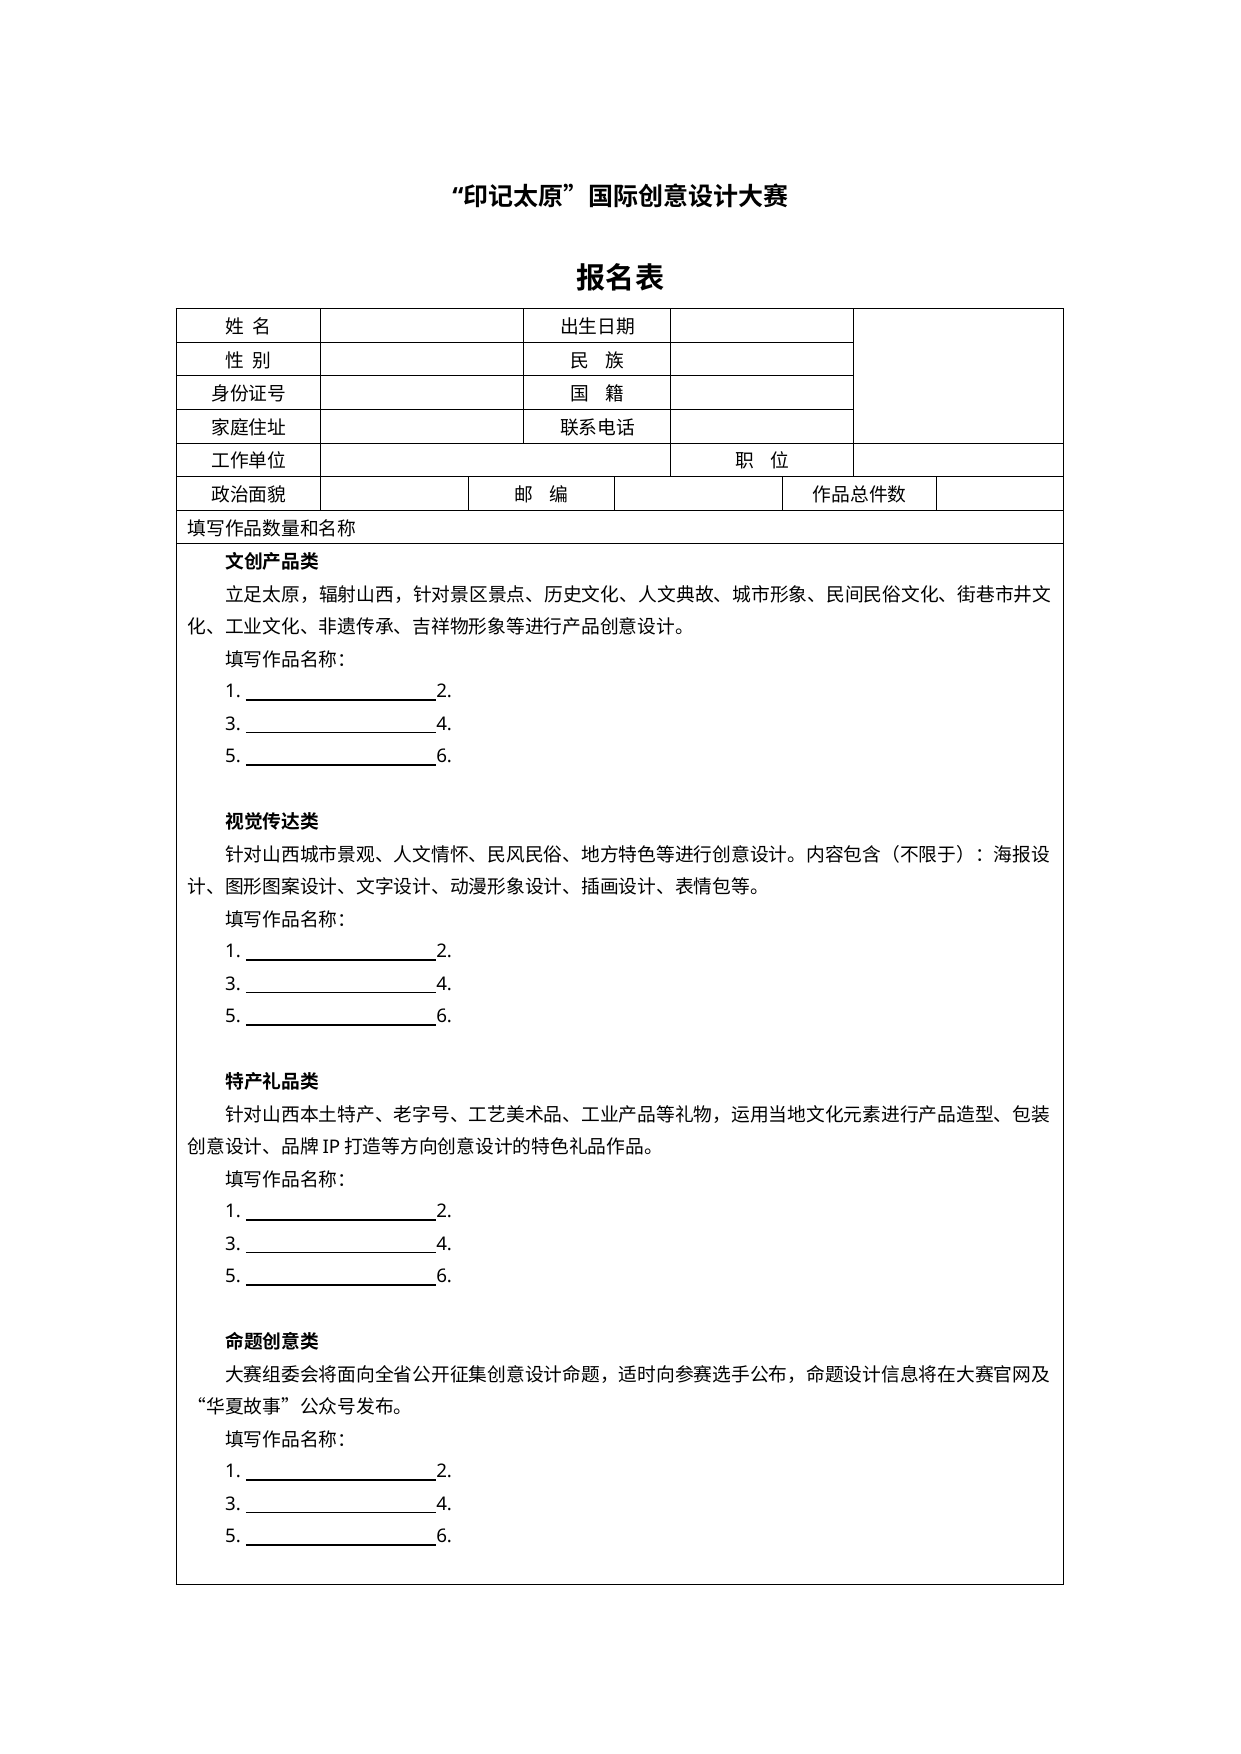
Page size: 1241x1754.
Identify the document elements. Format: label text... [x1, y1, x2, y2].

table_cell [321, 410, 523, 442]
table_cell [671, 376, 853, 409]
table_cell 身份证号 [177, 376, 320, 409]
table_cell 职 位 [671, 444, 853, 476]
text “印记太原”国际创意设计大赛 [187, 162, 1053, 227]
table_cell 工作单位 [177, 444, 320, 476]
table_cell [937, 477, 1063, 509]
table_cell 邮 编 [469, 477, 614, 509]
text 报名表 [187, 243, 1053, 308]
table_cell 性 别 [177, 343, 320, 375]
table_header [854, 309, 1063, 442]
table_header 出生日期 [524, 309, 670, 342]
table_header [321, 309, 523, 342]
table_cell 作品总件数 [783, 477, 936, 509]
table_cell [671, 410, 853, 442]
table_cell 填写作品数量和名称 [177, 511, 1063, 543]
table_cell [321, 444, 670, 476]
table_cell 文创产品类 立足太原，辐射山西，针对景区景点、历史文化、人文典故、城市形象、民间民俗文化、街巷市井文化、工业文化、非遗传承、吉祥物形象等进行产品创意设计。 填写作品名称： 2. 3. 4. 5. 6. 视觉传达类 针对山西城市景观、人文情怀、民风民俗、地方特色等进行创意设计。内容包含（不限于）：海报设计、图形图案设计、文字设计、动漫形象设计、插画设计、表情包等。 填写作品名称： 1. 2. 3. 4. 5. 6. 特产礼品类 针对山西本土特产、老字号、工艺美术品、工业产品等礼物，运用当地文化元素进行产品造型、包装创意设计、品牌IP打造等方向创意设计的特色礼品作品。 填写作品名称： 1. 2. 3. 4. 5. 6. 命题创意类 大赛组委会将面向全省公开征集创意设计命题，适时向参赛选手公布，命题设计信息将在大赛官网及“华夏故事”公众号发布。 填写作品名称： 1. 2. 3. 4. 5. 6. [177, 544, 1063, 1584]
table_cell [321, 376, 523, 409]
table_cell 政治面貌 [177, 477, 320, 509]
table_cell 民 族 [524, 343, 670, 375]
table_cell [671, 343, 853, 375]
table_header [671, 309, 853, 342]
table_cell 国 籍 [524, 376, 670, 409]
table_cell [321, 477, 468, 509]
table_cell [854, 444, 1063, 476]
table_cell 联系电话 [524, 410, 670, 442]
table_cell 家庭住址 [177, 410, 320, 442]
table_cell [615, 477, 782, 509]
table_cell [321, 343, 523, 375]
table_header 姓 名 [177, 309, 320, 342]
